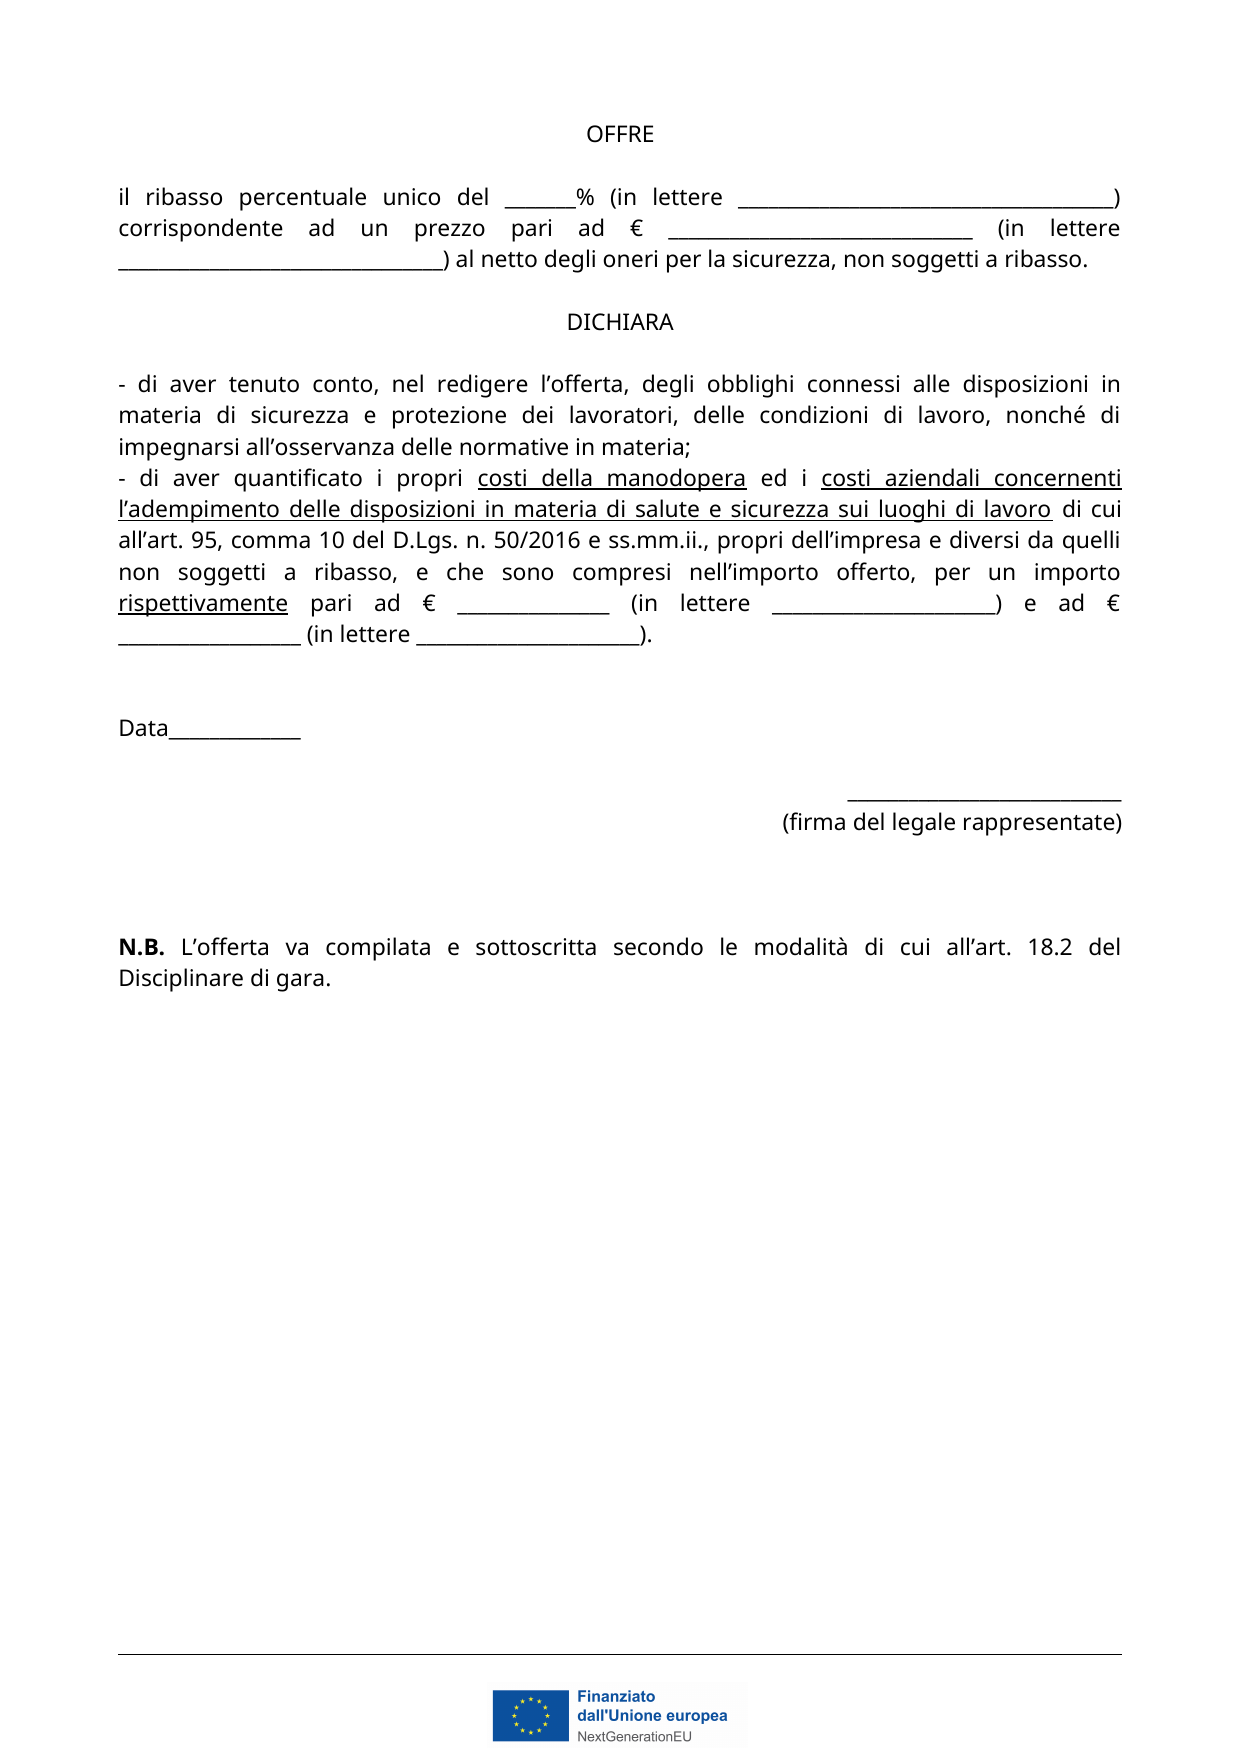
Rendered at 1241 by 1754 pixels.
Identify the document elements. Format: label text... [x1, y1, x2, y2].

picture [487, 1682, 748, 1748]
text Data_____________ [118, 712, 1122, 743]
text DICHIARA [118, 306, 1122, 337]
text - di aver quantificato i propri costi della manodopera ed i costi aziendali concernenti l’adempimento delle disposizioni in materia di salute e sicurezza sui luoghi di lavoro di cui all’art. 95, comma 10 del D.Lgs. n. 50/2016 e ss.mm.ii., propri dell’impresa e diversi da quelli non soggetti a ribasso, e che sono compresi nell’importo offerto, per un importo rispettivamente pari ad € _______________ (in lettere ______________________) e ad € __________________ (in lettere ______________________). [118, 462, 1122, 649]
text N.B. L’offerta va compilata e sottoscritta secondo le modalità di cui all’art. 18.2 del Disciplinare di gara. [118, 931, 1122, 993]
text ___________________________ [124, 774, 1122, 806]
text OFFRE [118, 118, 1122, 149]
text - di aver tenuto conto, nel redigere l’offerta, degli obblighi connessi alle disposizioni in materia di sicurezza e protezione dei lavoratori, delle condizioni di lavoro, nonché di impegnarsi all’osservanza delle normative in materia; [118, 368, 1122, 462]
text (firma del legale rappresentate) [124, 806, 1122, 837]
text il ribasso percentuale unico del _______% (in lettere _____________________________________) corrispondente ad un prezzo pari ad € ______________________________ (in lettere ________________________________) al netto degli oneri per la sicurezza, non soggetti a ribasso. [118, 181, 1122, 274]
